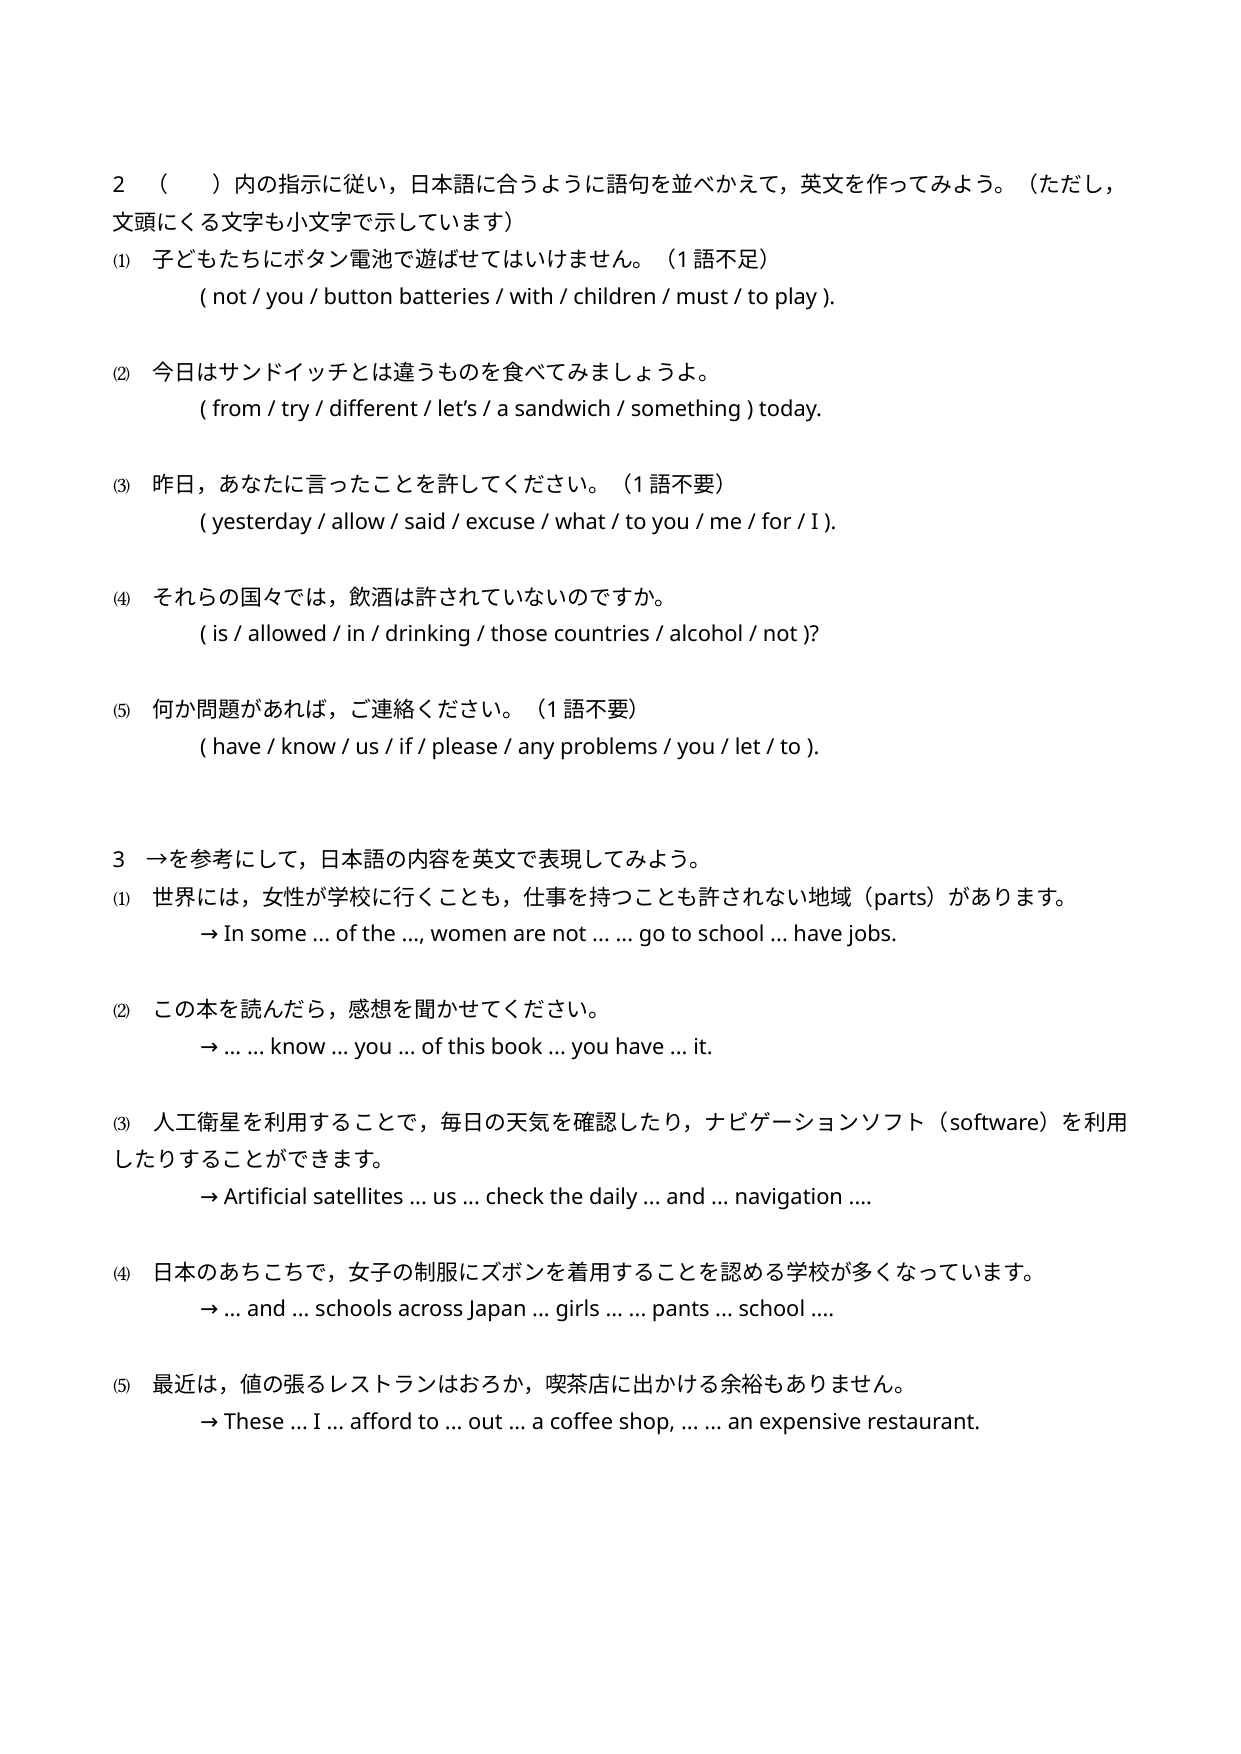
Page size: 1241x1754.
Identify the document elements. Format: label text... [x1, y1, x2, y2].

text ⑴ 世界には，女性が学校に行くことも，仕事を持つことも許されない地域（parts）があります。 [112, 877, 1128, 914]
text 2 （ ）内の指示に従い，日本語に合うように語句を並べかえて，英文を作ってみよう。（ただし，文頭にくる文字も小文字で示しています） [112, 164, 1128, 239]
text → ... ... know ... you ... of this book ... you have ... it. [112, 1027, 1128, 1064]
text ⑴ 子どもたちにボタン電池で遊ばせてはいけません。（1語不足） [112, 239, 1128, 277]
text → In some ... of the ..., women are not ... ... go to school ... have jobs. [112, 914, 1128, 952]
text ( not / you / button batteries / with / children / must / to play ). [112, 277, 1128, 314]
text ⑵ 今日はサンドイッチとは違うものを食べてみましょうよ。 [112, 352, 1128, 389]
text → Artificial satellites ... us ... check the daily ... and ... navigation .... [112, 1177, 1128, 1214]
text → These ... I ... afford to ... out ... a coffee shop, ... ... an expensive restaurant. [112, 1402, 1128, 1439]
text → ... and ... schools across Japan ... girls ... ... pants ... school .... [112, 1289, 1128, 1327]
text ⑶ 人工衛星を利用することで，毎日の天気を確認したり，ナビゲーションソフト（software）を利用したりすることができます。 [112, 1102, 1128, 1177]
text ( from / try / different / let’s / a sandwich / something ) today. [112, 389, 1128, 427]
text ( is / allowed / in / drinking / those countries / alcohol / not )? [112, 614, 1128, 652]
text ⑶ 昨日，あなたに言ったことを許してください。（1語不要） [112, 464, 1128, 502]
text ⑸ 何か問題があれば，ご連絡ください。（1語不要） [112, 689, 1128, 727]
text ⑸ 最近は，値の張るレストランはおろか，喫茶店に出かける余裕もありません。 [112, 1364, 1128, 1402]
text 3 →を参考にして，日本語の内容を英文で表現してみよう。 [112, 839, 1128, 877]
text ⑷ 日本のあちこちで，女子の制服にズボンを着用することを認める学校が多くなっています。 [112, 1252, 1128, 1289]
text ( yesterday / allow / said / excuse / what / to you / me / for / I ). [112, 502, 1128, 539]
text ⑵ この本を読んだら，感想を聞かせてください。 [112, 989, 1128, 1027]
text ⑷ それらの国々では，飲酒は許されていないのですか。 [112, 577, 1128, 614]
text ( have / know / us / if / please / any problems / you / let / to ). [112, 727, 1128, 764]
